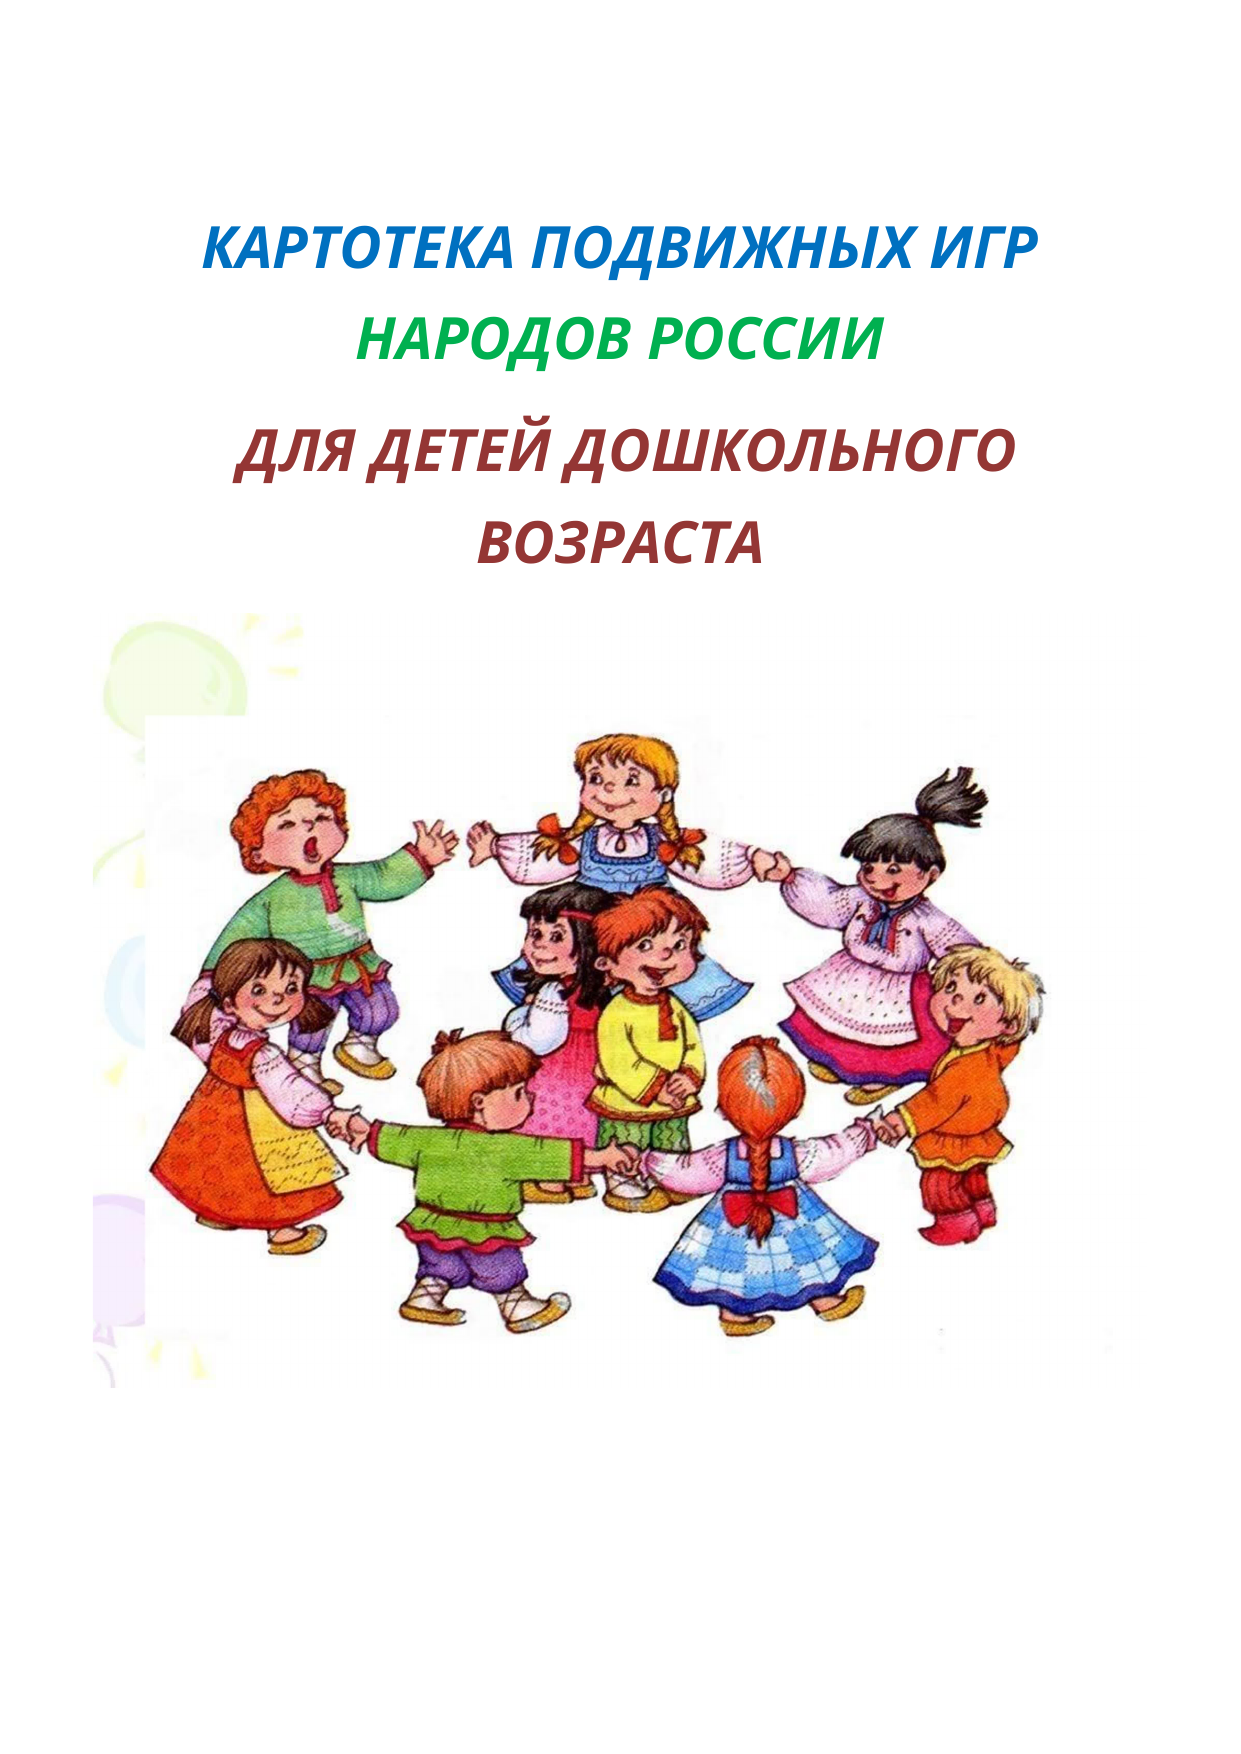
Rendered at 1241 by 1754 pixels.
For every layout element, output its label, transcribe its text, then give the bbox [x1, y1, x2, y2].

text ДЛЯ ДЕТЕЙ ДОШКОЛЬНОГО ВОЗРАСТА [89, 409, 1152, 580]
text КАРТОТЕКА ПОДВИЖНЫХ ИГР НАРОДОВ РОССИИ [89, 206, 1152, 377]
picture [92, 613, 1148, 1388]
